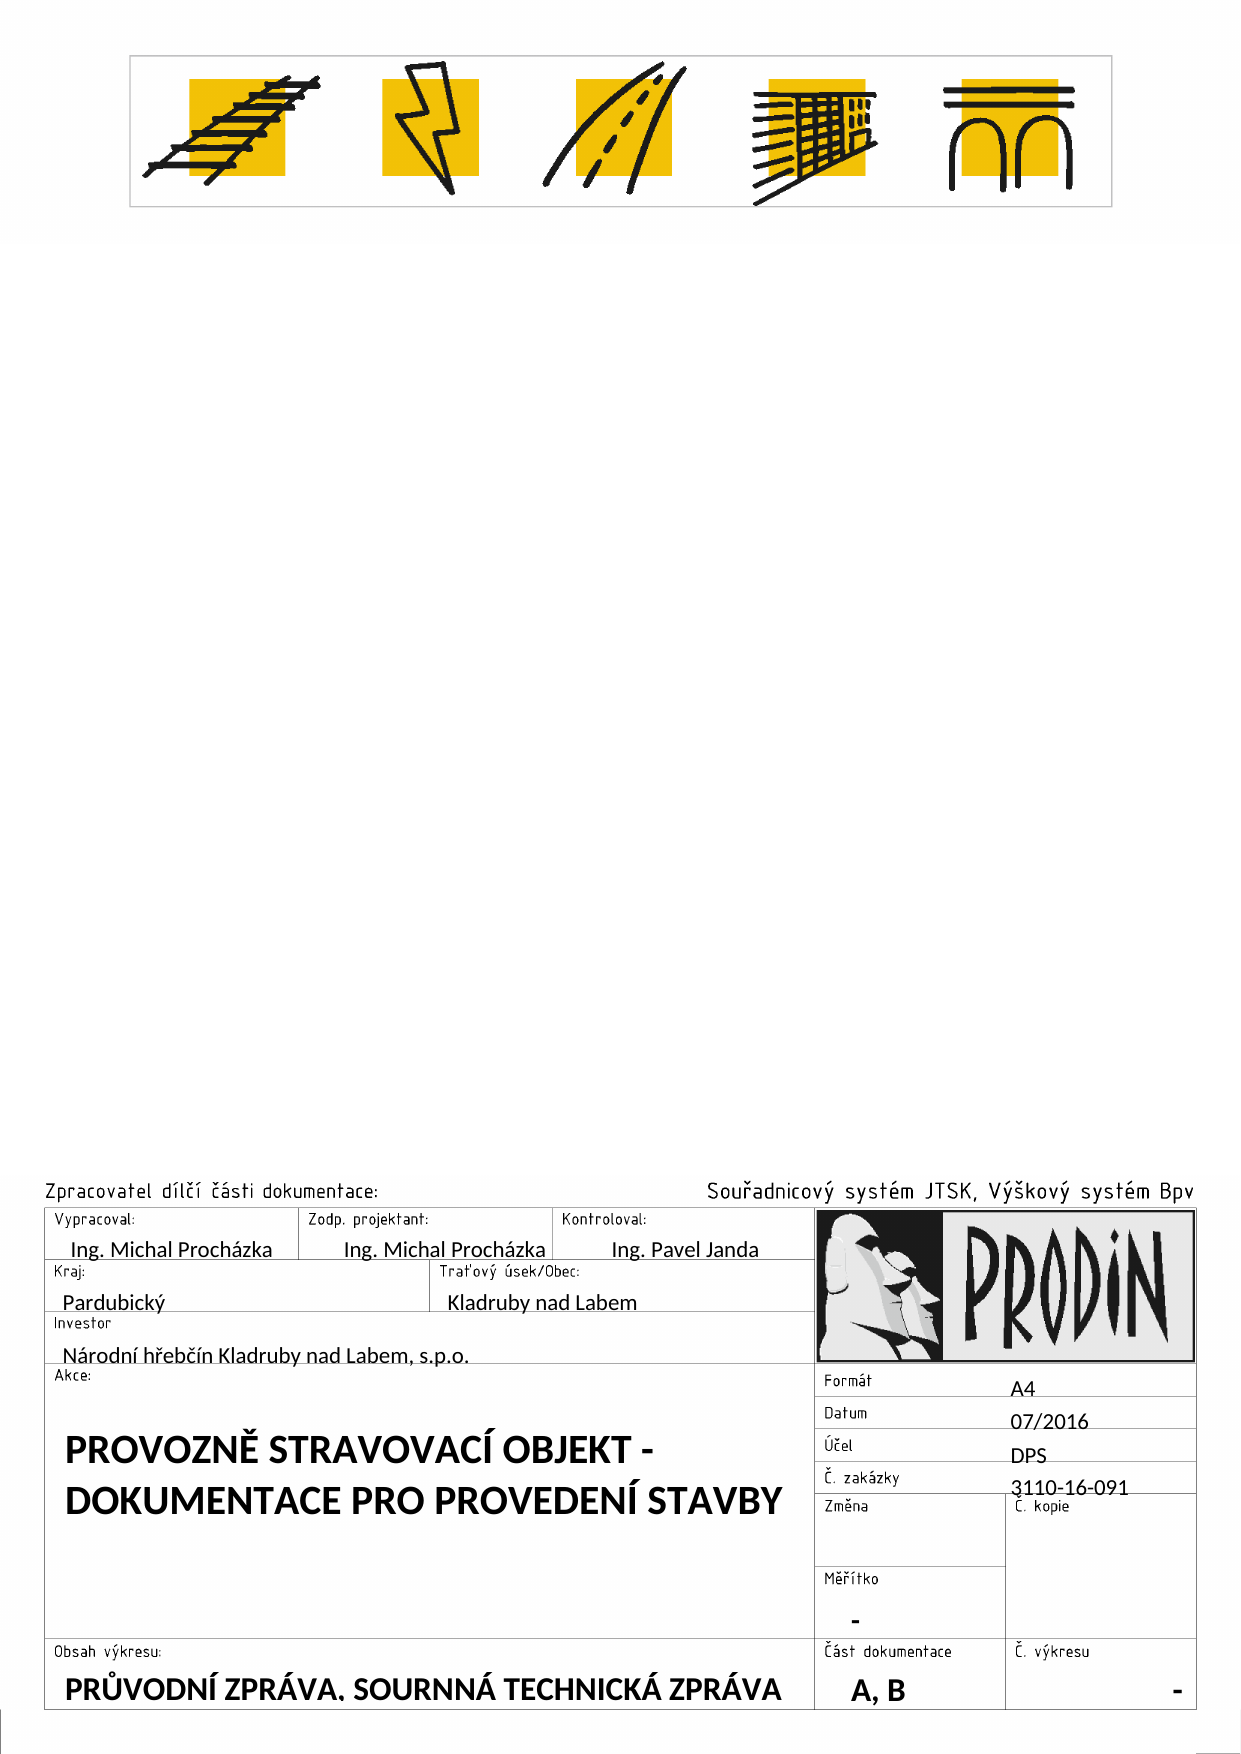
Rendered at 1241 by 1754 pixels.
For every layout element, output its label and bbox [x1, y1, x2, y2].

picture [0, 1175, 1241, 1754]
picture [0, 0, 1241, 244]
